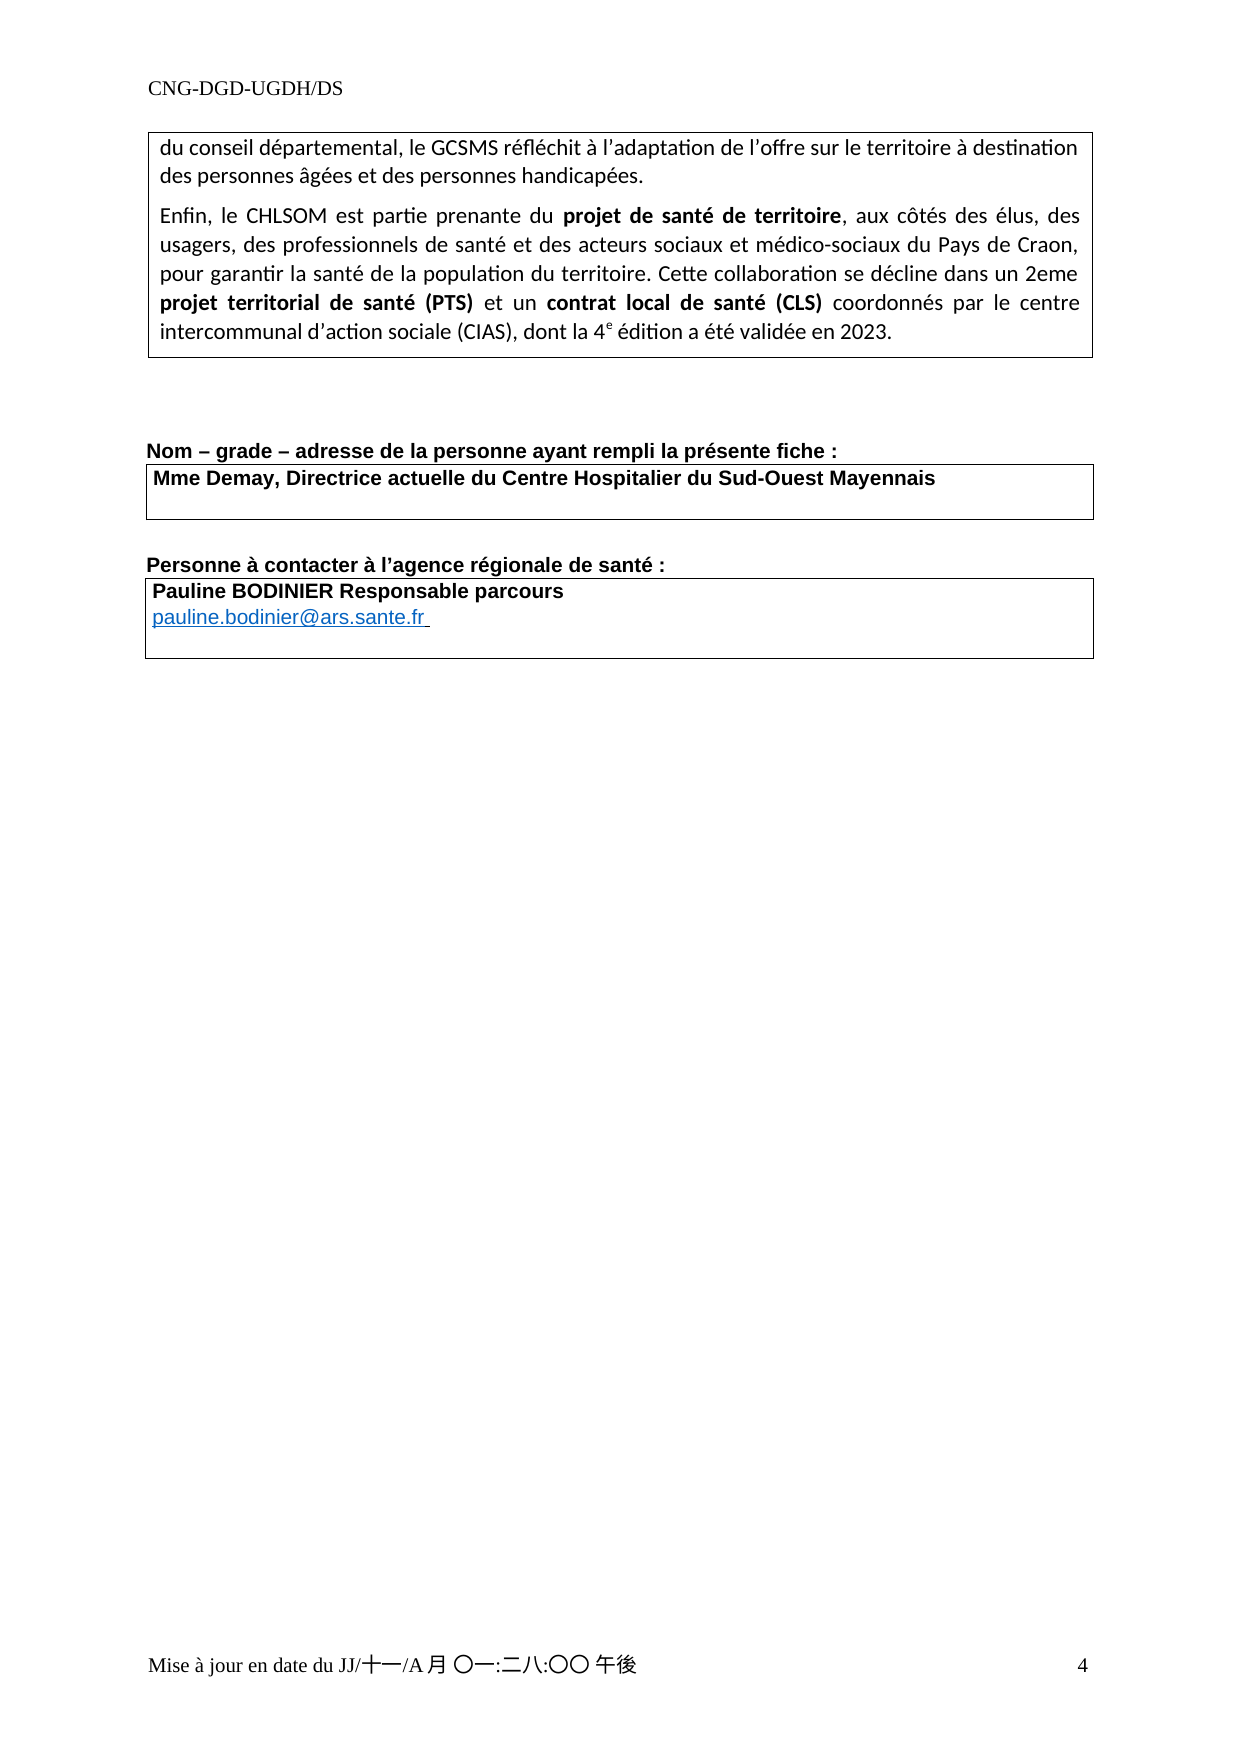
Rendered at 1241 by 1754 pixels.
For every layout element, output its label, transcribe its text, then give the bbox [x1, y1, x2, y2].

text Pauline BODINIER Responsable parcours [146, 579, 1093, 603]
text Mme Demay, Directrice actuelle du Centre Hospitalier du Sud-Ouest Mayennais [147, 465, 1093, 489]
text pauline.bodinier@ars.sante.fr [146, 603, 1093, 628]
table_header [149, 133, 1092, 357]
text Personne à contacter à l’agence régionale de santé : [146, 553, 1093, 577]
text Nom – grade – adresse de la personne ayant rempli la présente fiche : [146, 439, 1093, 463]
